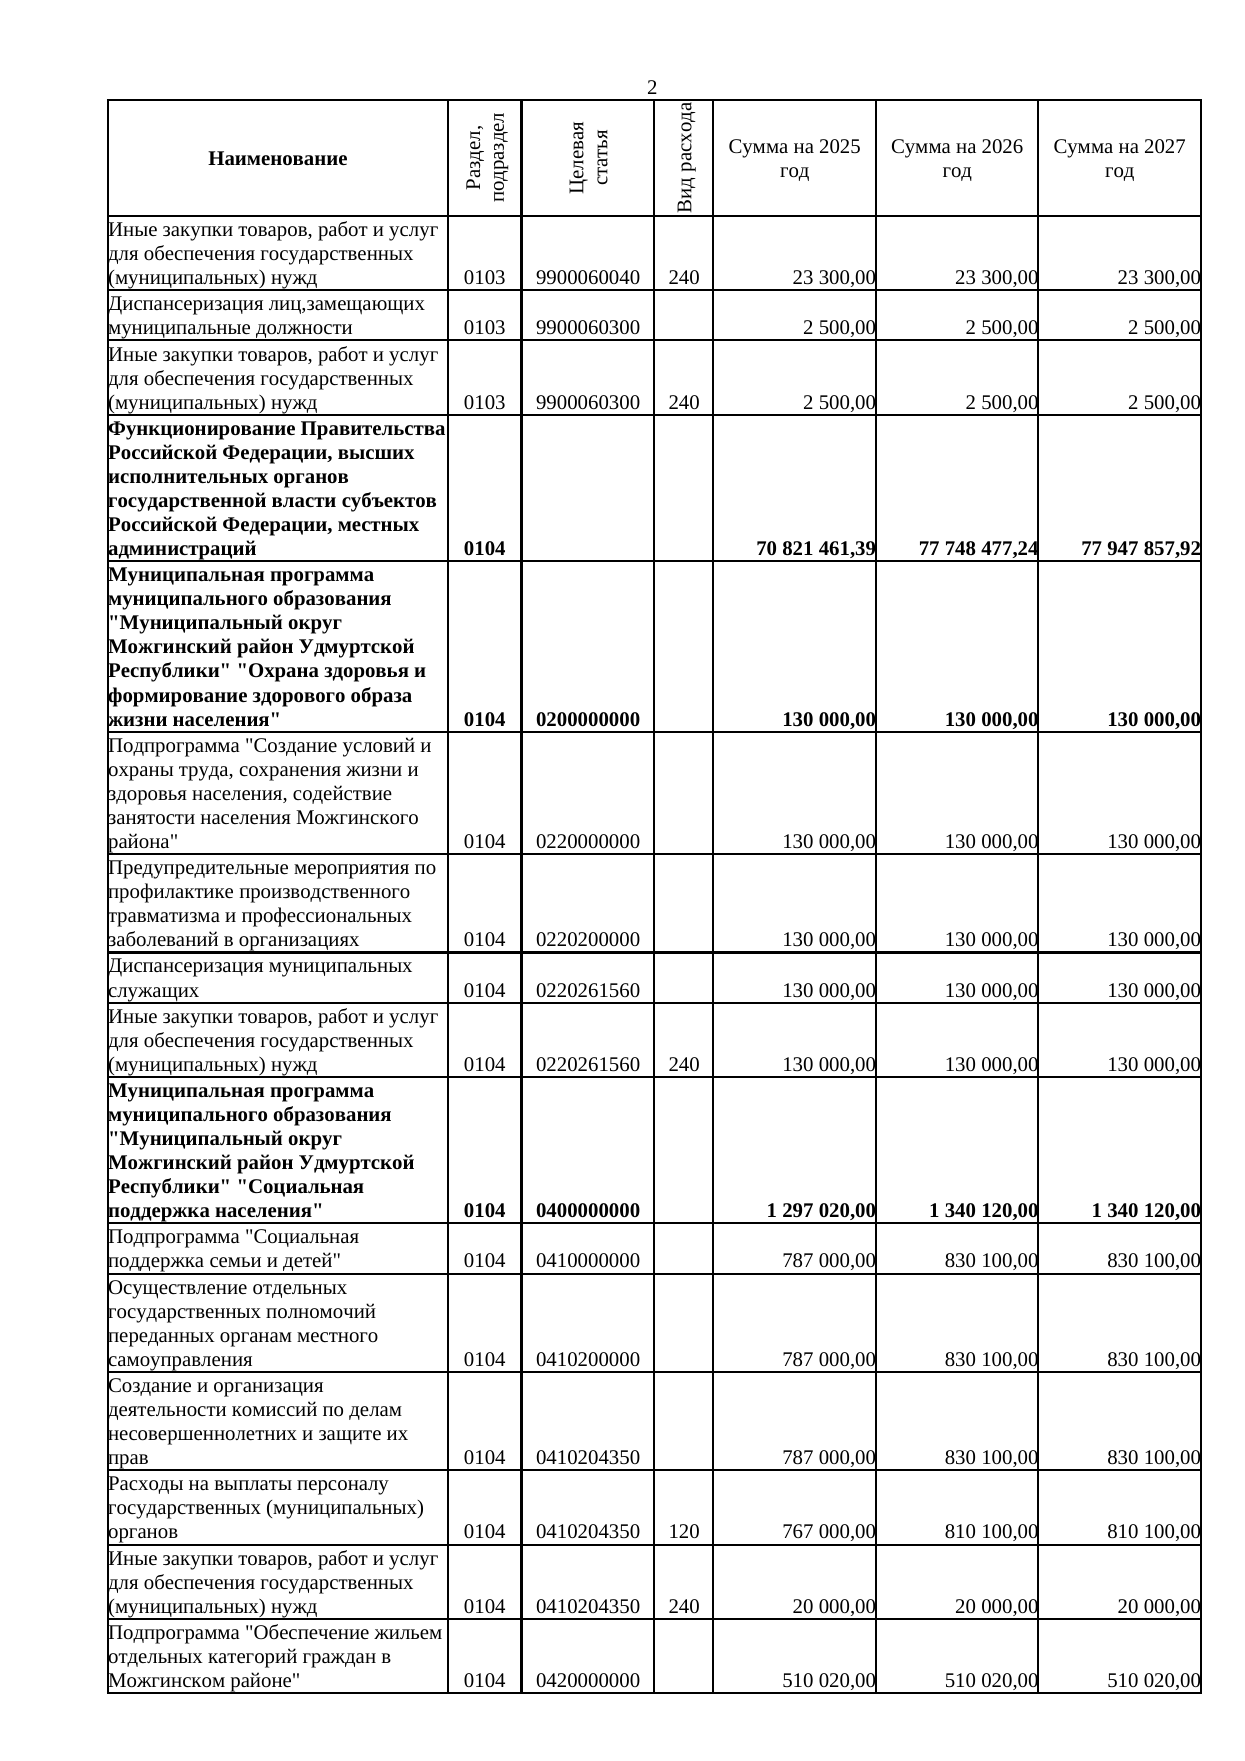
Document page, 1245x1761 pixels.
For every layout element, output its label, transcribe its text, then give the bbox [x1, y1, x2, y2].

table_cell 767 000,00 [714, 1471, 875, 1543]
table_cell Подпрограмма "Социальная поддержка семьи и детей" [109, 1224, 447, 1272]
table_cell 510 020,00 [877, 1620, 1037, 1692]
table_cell 0104 [449, 733, 520, 853]
table_cell 120 [655, 1471, 712, 1543]
table_header Наименование [109, 101, 447, 215]
table_cell 77 947 857,92 [1039, 416, 1200, 560]
table_cell 0104 [449, 1004, 520, 1076]
table_cell 20 000,00 [714, 1546, 875, 1618]
table_cell 0104 [449, 1546, 520, 1618]
table_cell 0104 [449, 1373, 520, 1469]
table_cell 0104 [449, 562, 520, 731]
table_cell 130 000,00 [1039, 954, 1200, 1002]
table_cell 0103 [449, 217, 520, 289]
table_cell 0220200000 [523, 855, 653, 951]
table_cell 130 000,00 [714, 562, 875, 731]
table_cell 130 000,00 [877, 733, 1037, 853]
table_cell Подпрограмма "Обеспечение жильем отдельных категорий граждан в Можгинском районе" [109, 1620, 447, 1692]
table_cell 2 500,00 [1039, 291, 1200, 339]
table_cell [655, 954, 712, 1002]
table_cell 0220261560 [523, 954, 653, 1002]
table_cell [655, 1373, 712, 1469]
table_header Раздел, подраздел [449, 101, 520, 215]
table_cell 0410204350 [523, 1373, 653, 1469]
table_cell [655, 291, 712, 339]
table_cell [655, 416, 712, 560]
table_cell 2 500,00 [714, 291, 875, 339]
table_cell 787 000,00 [714, 1373, 875, 1469]
table_cell 130 000,00 [714, 1004, 875, 1076]
table_header Сумма на 2026 год [877, 101, 1037, 215]
table_header Целевая статья [523, 101, 653, 215]
table_cell Муниципальная программа муниципального образования "Муниципальный округ Можгинский район Удмуртской Республики" "Охрана здоровья и формирование здорового образа жизни населения" [109, 562, 447, 731]
table_cell 0104 [449, 1275, 520, 1371]
table_cell 130 000,00 [1039, 855, 1200, 951]
table_cell [655, 1275, 712, 1371]
table_cell Осуществление отдельных государственных полномочий переданных органам местного самоуправления [109, 1275, 447, 1371]
table_cell 240 [655, 1546, 712, 1618]
table_cell 20 000,00 [1039, 1546, 1200, 1618]
table_cell 0410204350 [523, 1546, 653, 1618]
table_cell [523, 416, 653, 560]
table_cell 0200000000 [523, 562, 653, 731]
table_cell 510 020,00 [714, 1620, 875, 1692]
table_cell Иные закупки товаров, работ и услуг для обеспечения государственных (муниципальных) нужд [109, 1004, 447, 1076]
table_cell 0420000000 [523, 1620, 653, 1692]
table_cell 23 300,00 [877, 217, 1037, 289]
table_cell 130 000,00 [1039, 562, 1200, 731]
table_cell 0220000000 [523, 733, 653, 853]
table_cell 830 100,00 [877, 1373, 1037, 1469]
table_cell 130 000,00 [877, 855, 1037, 951]
table_cell 0410204350 [523, 1471, 653, 1543]
table_cell Подпрограмма "Создание условий и охраны труда, сохранения жизни и здоровья населения, содействие занятости населения Можгинского района" [109, 733, 447, 853]
table_cell [655, 1078, 712, 1222]
table_cell 23 300,00 [714, 217, 875, 289]
table_cell [655, 1620, 712, 1692]
table_cell 0104 [449, 1620, 520, 1692]
table_cell [655, 733, 712, 853]
table_cell 830 100,00 [1039, 1224, 1200, 1272]
table_cell 0410000000 [523, 1224, 653, 1272]
table_cell 830 100,00 [877, 1275, 1037, 1371]
table_cell 0104 [449, 855, 520, 951]
table_cell [655, 855, 712, 951]
table_header Вид расхода [655, 101, 712, 215]
table_cell 130 000,00 [714, 954, 875, 1002]
table_cell 510 020,00 [1039, 1620, 1200, 1692]
table_cell Предупредительные мероприятия по профилактике производственного травматизма и профессиональных заболеваний в организациях [109, 855, 447, 951]
table_cell [655, 1224, 712, 1272]
table_cell 0104 [449, 954, 520, 1002]
table_cell 810 100,00 [877, 1471, 1037, 1543]
table_cell 0103 [449, 291, 520, 339]
table_cell Иные закупки товаров, работ и услуг для обеспечения государственных (муниципальных) нужд [109, 341, 447, 414]
table_cell 130 000,00 [714, 733, 875, 853]
table_cell 130 000,00 [714, 855, 875, 951]
table_cell Иные закупки товаров, работ и услуг для обеспечения государственных (муниципальных) нужд [109, 1546, 447, 1618]
table_cell 130 000,00 [877, 954, 1037, 1002]
table_cell 77 748 477,24 [877, 416, 1037, 560]
table_cell [655, 562, 712, 731]
table_header Сумма на 2025 год [714, 101, 875, 215]
table_cell 130 000,00 [1039, 1004, 1200, 1076]
table_cell 0220261560 [523, 1004, 653, 1076]
table_cell 830 100,00 [1039, 1275, 1200, 1371]
table_cell 0104 [449, 1471, 520, 1543]
table_cell 240 [655, 341, 712, 414]
table_cell Муниципальная программа муниципального образования "Муниципальный округ Можгинский район Удмуртской Республики" "Социальная поддержка населения" [109, 1078, 447, 1222]
table_cell 0103 [449, 341, 520, 414]
table_cell Диспансеризация лиц,замещающих муниципальные должности [109, 291, 447, 339]
table_cell 130 000,00 [877, 1004, 1037, 1076]
table_cell 787 000,00 [714, 1224, 875, 1272]
table_cell Функционирование Правительства Российской Федерации, высших исполнительных органов государственной власти субъектов Российской Федерации, местных администраций [109, 416, 447, 560]
table_cell 70 821 461,39 [714, 416, 875, 560]
table_cell 0410200000 [523, 1275, 653, 1371]
table_cell 9900060300 [523, 341, 653, 414]
table_cell 130 000,00 [1039, 733, 1200, 853]
table_cell Диспансеризация муниципальных служащих [109, 954, 447, 1002]
table_cell 240 [655, 1004, 712, 1076]
table_cell Иные закупки товаров, работ и услуг для обеспечения государственных (муниципальных) нужд [109, 217, 447, 289]
table_cell 9900060300 [523, 291, 653, 339]
table_cell 0104 [449, 416, 520, 560]
table_cell Создание и организация деятельности комиссий по делам несовершеннолетних и защите их прав [109, 1373, 447, 1469]
table_cell 2 500,00 [877, 291, 1037, 339]
table_cell 2 500,00 [877, 341, 1037, 414]
table_cell 20 000,00 [877, 1546, 1037, 1618]
table_cell 9900060040 [523, 217, 653, 289]
table_cell 0104 [449, 1078, 520, 1222]
table_cell 130 000,00 [877, 562, 1037, 731]
table_cell 23 300,00 [1039, 217, 1200, 289]
table_cell 1 340 120,00 [1039, 1078, 1200, 1222]
table_cell 1 297 020,00 [714, 1078, 875, 1222]
table_cell 787 000,00 [714, 1275, 875, 1371]
table_cell 1 340 120,00 [877, 1078, 1037, 1222]
table_cell 0400000000 [523, 1078, 653, 1222]
table_cell 240 [655, 217, 712, 289]
table_cell 830 100,00 [877, 1224, 1037, 1272]
table_cell 0104 [449, 1224, 520, 1272]
table_cell Расходы на выплаты персоналу государственных (муниципальных) органов [109, 1471, 447, 1543]
table_cell 2 500,00 [714, 341, 875, 414]
table_header Сумма на 2027 год [1039, 101, 1200, 215]
table_cell 830 100,00 [1039, 1373, 1200, 1469]
table_cell 810 100,00 [1039, 1471, 1200, 1543]
table_cell 2 500,00 [1039, 341, 1200, 414]
